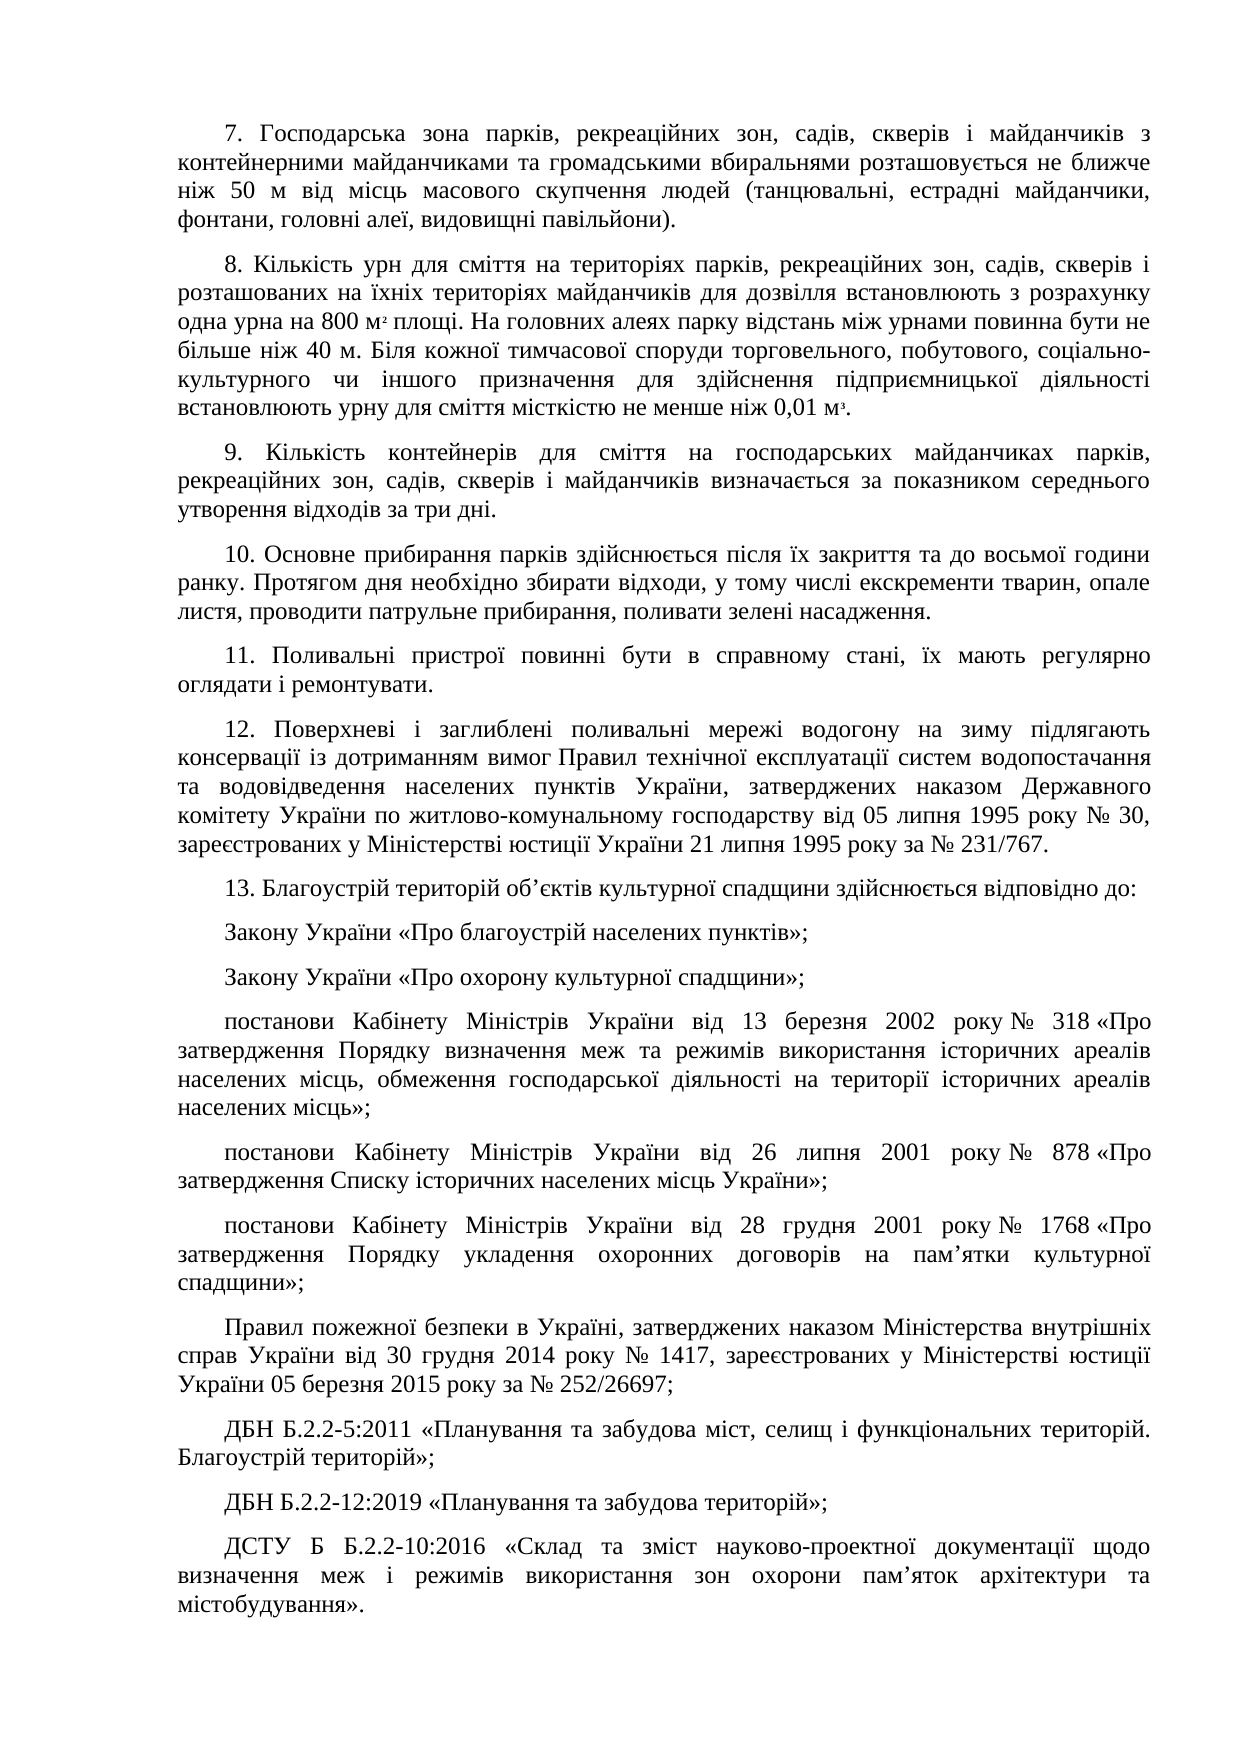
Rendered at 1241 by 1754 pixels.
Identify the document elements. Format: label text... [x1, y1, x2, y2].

text постанови Кабінету Міністрів України від 26 липня 2001 року № 878 «Про затвердження Списку історичних населених місць України»; [177, 1137, 1152, 1194]
text постанови Кабінету Міністрів України від 28 грудня 2001 року № 1768 «Про затвердження Порядку укладення охоронних договорів на пам’ятки культурної спадщини»; [177, 1210, 1152, 1296]
text 8. Кількість урн для сміття на територіях парків, рекреаційних зон, садів, скверів і розташованих на їхніх територіях майданчиків для дозвілля встановлюють з розрахунку одна урна на 800 м-2 площі. На головних алеях парку відстань між урнами повинна бути не більше ніж 40 м. Біля кожної тимчасової споруди торговельного, побутового, соціально-культурного чи іншого призначення для здійснення підприємницької діяльності встановлюють урну для сміття місткістю не менше ніж 0,01 м-3. [177, 249, 1152, 421]
text постанови Кабінету Міністрів України від 13 березня 2002 року № 318 «Про затвердження Порядку визначення меж та режимів використання історичних ареалів населених місць, обмеження господарської діяльності на території історичних ареалів населених місць»; [177, 1006, 1152, 1121]
text 12. Поверхневі і заглиблені поливальні мережі водогону на зиму підлягають консервації із дотриманням вимог Правил технічної експлуатації систем водопостачання та водовідведення населених пунктів України, затверджених наказом Державного комітету України по житлово-комунальному господарству від 05 липня 1995 року № 30, зареєстрованих у Міністерстві юстиції України 21 липня 1995 року за № 231/767. [177, 714, 1152, 857]
text Закону України «Про благоустрій населених пунктів»; [177, 917, 1152, 946]
text Правил пожежної безпеки в Україні, затверджених наказом Міністерства внутрішніх справ України від 30 грудня 2014 року № 1417, зареєстрованих у Міністерстві юстиції України 05 березня 2015 року за № 252/26697; [177, 1312, 1152, 1398]
text Закону України «Про охорону культурної спадщини»; [177, 962, 1152, 991]
text ДБН Б.2.2-12:2019 «Планування та забудова територій»; [177, 1487, 1152, 1516]
text 11. Поливальні пристрої повинні бути в справному стані, їх мають регулярно оглядати і ремонтувати. [177, 641, 1152, 698]
text 9. Кількість контейнерів для сміття на господарських майданчиках парків, рекреаційних зон, садів, скверів і майданчиків визначається за показником середнього утворення відходів за три дні. [177, 437, 1152, 523]
text ДБН Б.2.2-5:2011 «Планування та забудова міст, селищ і функціональних територій. Благоустрій територій»; [177, 1414, 1152, 1471]
text 7. Господарська зона парків, рекреаційних зон, садів, скверів і майданчиків з контейнерними майданчиками та громадськими вбиральнями розташовується не ближче ніж 50 м від місць масового скупчення людей (танцювальні, естрадні майданчики, фонтани, головні алеї, видовищні павільйони). [177, 118, 1152, 233]
text 13. Благоустрій територій об’єктів культурної спадщини здійснюється відповідно до: [177, 873, 1152, 902]
text 10. Основне прибирання парків здійснюється після їх закриття та до восьмої години ранку. Протягом дня необхідно збирати відходи, у тому числі екскременти тварин, опале листя, проводити патрульне прибирання, поливати зелені насадження. [177, 539, 1152, 625]
text ДСТУ Б Б.2.2-10:2016 «Склад та зміст науково-проектної документації щодо визначення меж і режимів використання зон охорони пам’яток архітектури та містобудування». [177, 1531, 1152, 1617]
